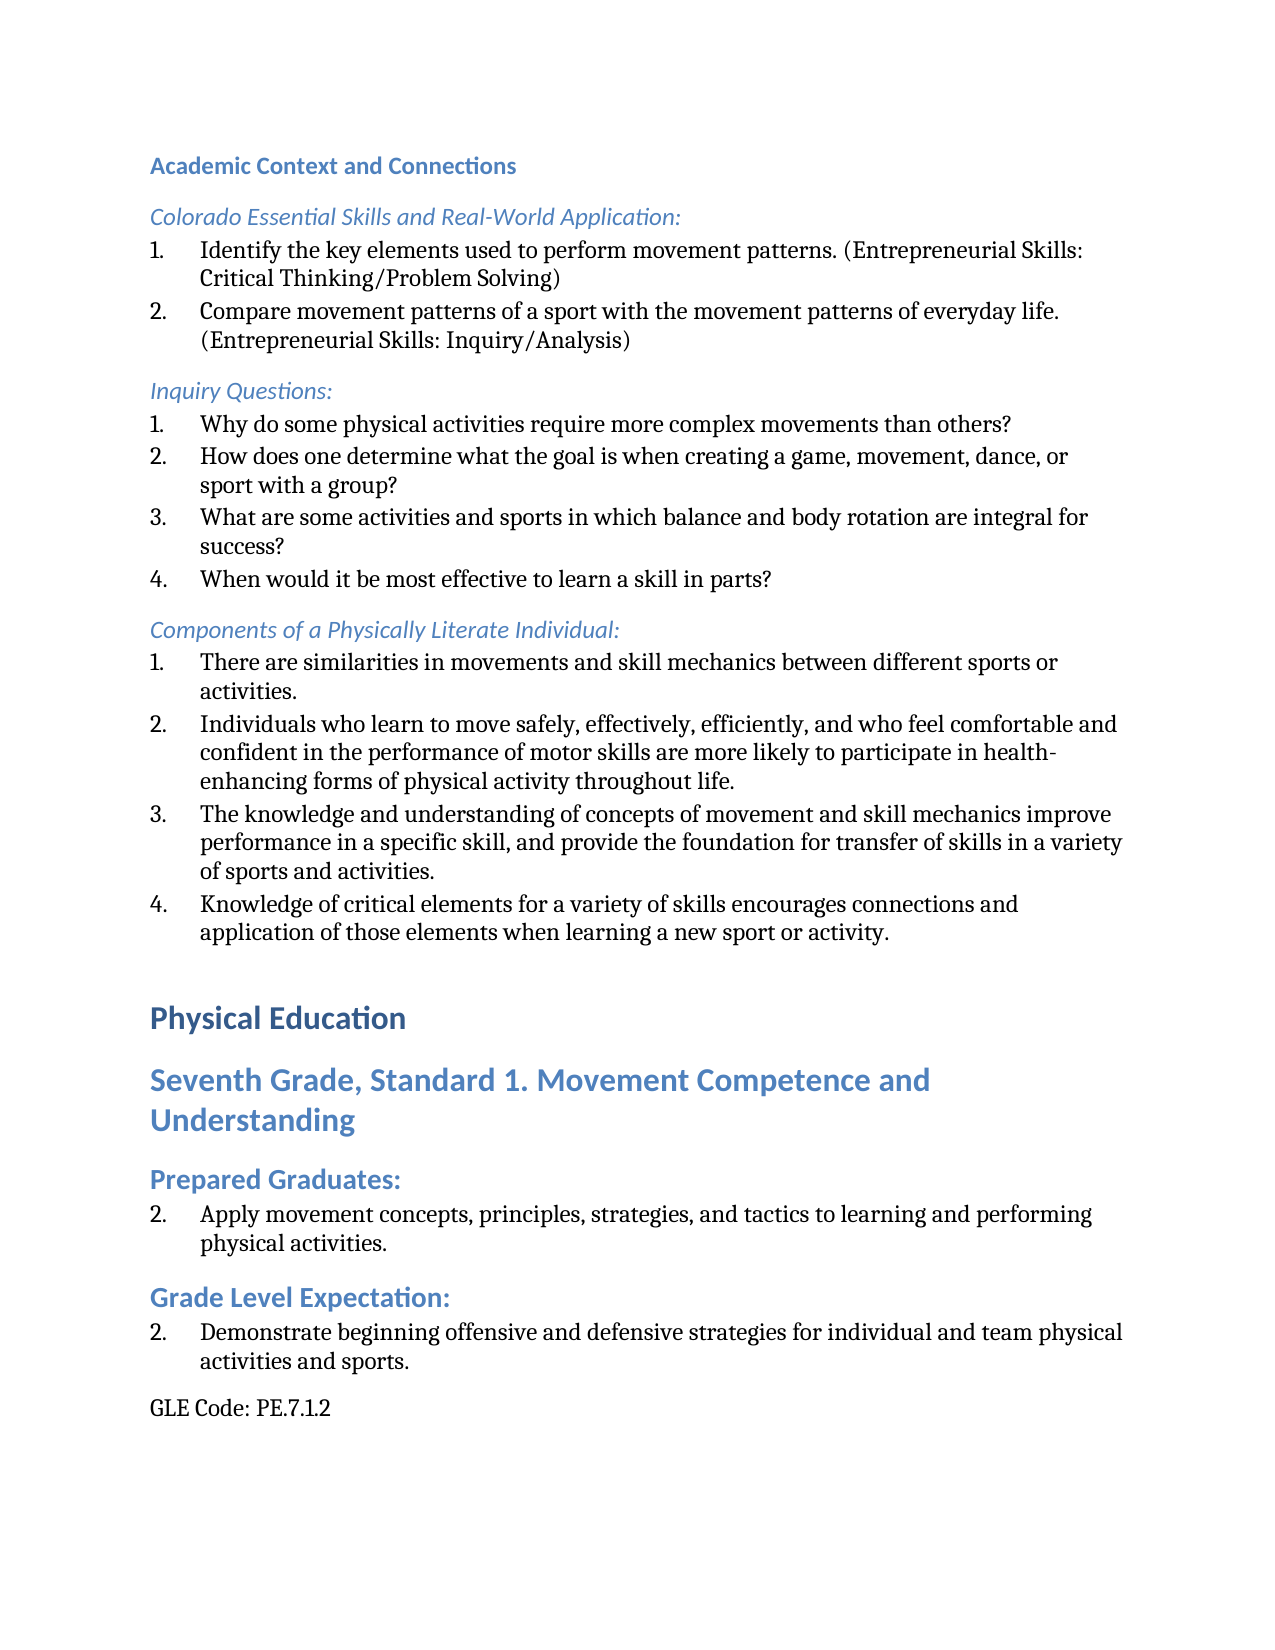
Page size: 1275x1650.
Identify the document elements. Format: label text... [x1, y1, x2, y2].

list The knowledge and understanding of concepts of movement and skill mechanics improve performance in a specific skill, and provide the foundation for transfer of skills in a variety of sports and activities. [150, 799, 1125, 886]
list Why do some physical activities require more complex movements than others? [150, 409, 1125, 438]
list When would it be most effective to learn a skill in parts? [150, 564, 1125, 593]
list Identify the key elements used to perform movement patterns. (Entrepreneurial Skills: Critical Thinking/Problem Solving) [150, 236, 1125, 293]
subtitle Components of a Physically Literate Individual: [150, 614, 1125, 644]
subtitle Academic Context and Connections [150, 150, 1125, 181]
subtitle Physical Education [150, 997, 1125, 1038]
subtitle Inquiry Questions: [150, 375, 1125, 406]
list How does one determine what the goal is when creating a game, movement, dance, or sport with a group? [150, 442, 1125, 499]
list Individuals who learn to move safely, effectively, efficiently, and who feel comfortable and confident in the performance of motor skills are more likely to participate in health-enhancing forms of physical activity throughout life. [150, 709, 1125, 796]
text GLE Code: PE.7.1.2 [150, 1394, 1125, 1423]
list There are similarities in movements and skill mechanics between different sports or activities. [150, 648, 1125, 706]
list Compare movement patterns of a sport with the movement patterns of everyday life. (Entrepreneurial Skills: Inquiry/Analysis) [150, 297, 1125, 354]
subtitle Prepared Graduates: [150, 1161, 1125, 1197]
list Apply movement concepts, principles, strategies, and tactics to learning and performing physical activities. [150, 1200, 1125, 1258]
list What are some activities and sports in which balance and body rotation are integral for success? [150, 503, 1125, 561]
subtitle Grade Level Expectation: [150, 1279, 1125, 1314]
subtitle Seventh Grade, Standard 1. Movement Competence and Understanding [150, 1059, 1125, 1140]
list Knowledge of critical elements for a variety of skills encourages connections and application of those elements when learning a new sport or activity. [150, 889, 1125, 947]
list Demonstrate beginning offensive and defensive strategies for individual and team physical activities and sports. [150, 1318, 1125, 1376]
subtitle Colorado Essential Skills and Real-World Application: [150, 201, 1125, 232]
